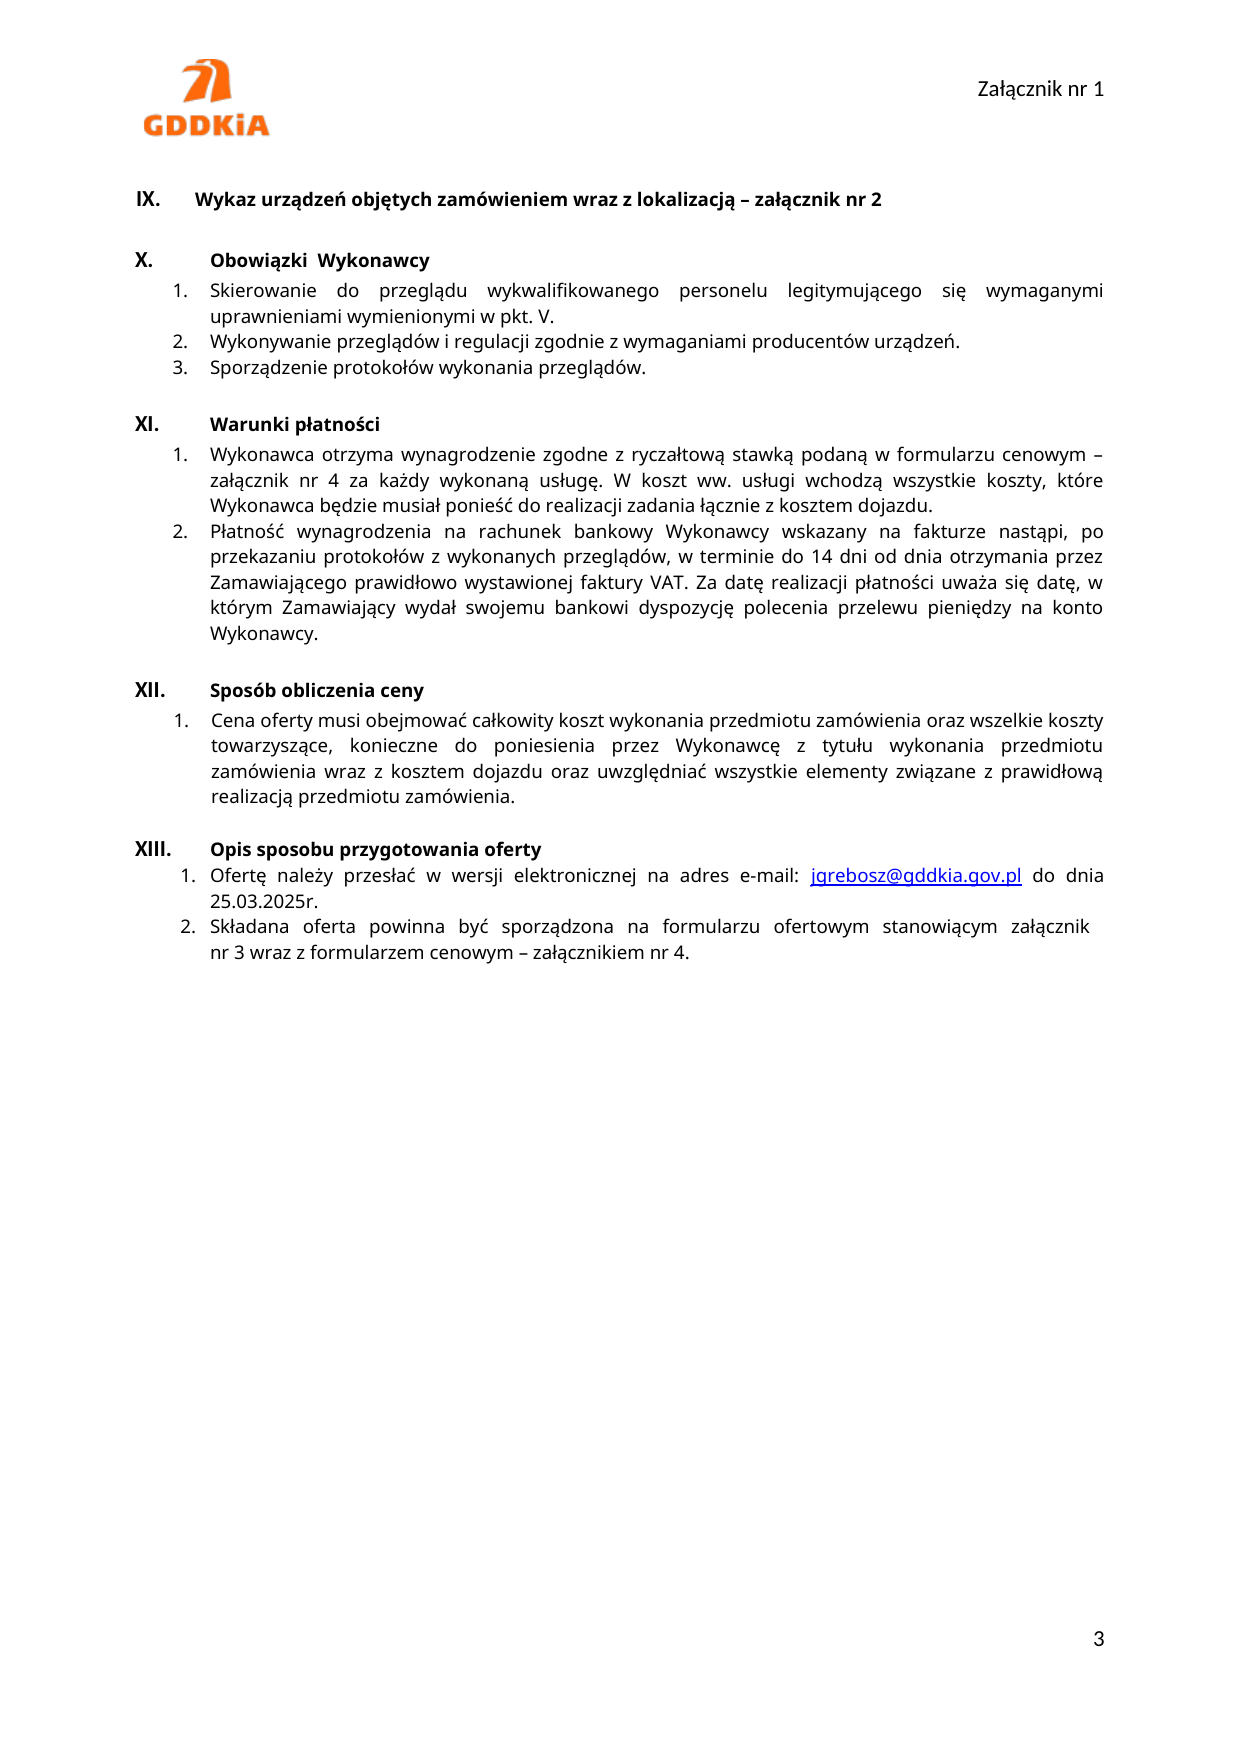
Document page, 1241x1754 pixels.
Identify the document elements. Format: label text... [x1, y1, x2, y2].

list Płatność wynagrodzenia na rachunek bankowy Wykonawcy wskazany na fakturze nastąpi, po przekazaniu protokołów z wykonanych przeglądów, w terminie do 14 dni od dnia otrzymania przez Zamawiającego prawidłowo wystawionej faktury VAT. Za datę realizacji płatności uważa się datę, w którym Zamawiający wydał swojemu bankowi dyspozycję polecenia przelewu pieniędzy na konto Wykonawcy. [172, 518, 1104, 646]
list Obowiązki Wykonawcy [135, 246, 1104, 274]
list Ofertę należy przesłać w wersji elektronicznej na adres e-mail: jgrebosz@gddkia.gov.pl do dnia 25.03.2025r. [180, 863, 1104, 914]
list Warunki płatności [135, 409, 1104, 437]
list Sporządzenie protokołów wykonania przeglądów. [172, 354, 1104, 380]
list Wykonawca otrzyma wynagrodzenie zgodne z ryczałtową stawką podaną w formularzu cenowym – załącznik nr 4 za każdy wykonaną usługę. W koszt ww. usługi wchodzą wszystkie koszty, które Wykonawca będzie musiał ponieść do realizacji zadania łącznie z kosztem dojazdu. [172, 441, 1104, 518]
list Składana oferta powinna być sporządzona na formularzu ofertowym stanowiącym załącznik nr 3 wraz z formularzem cenowym – załącznikiem nr 4. [180, 914, 1104, 965]
list Wykonywanie przeglądów i regulacji zgodnie z wymaganiami producentów urządzeń. [172, 329, 1104, 354]
list Opis sposobu przygotowania oferty [135, 834, 1104, 863]
picture [143, 59, 273, 141]
list Cena oferty musi obejmować całkowity koszt wykonania przedmiotu zamówienia oraz wszelkie koszty towarzyszące, konieczne do poniesienia przez Wykonawcę z tytułu wykonania przedmiotu zamówienia wraz z kosztem dojazdu oraz uwzględniać wszystkie elementy związane z prawidłową realizacją przedmiotu zamówienia. [173, 707, 1104, 809]
list Sposób obliczenia ceny [135, 675, 1104, 703]
list Skierowanie do przeglądu wykwalifikowanego personelu legitymującego się wymaganymi uprawnieniami wymienionymi w pkt. V. [172, 278, 1104, 329]
list Wykaz urządzeń objętych zamówieniem wraz z lokalizacją – załącznik nr 2 [136, 184, 1104, 212]
